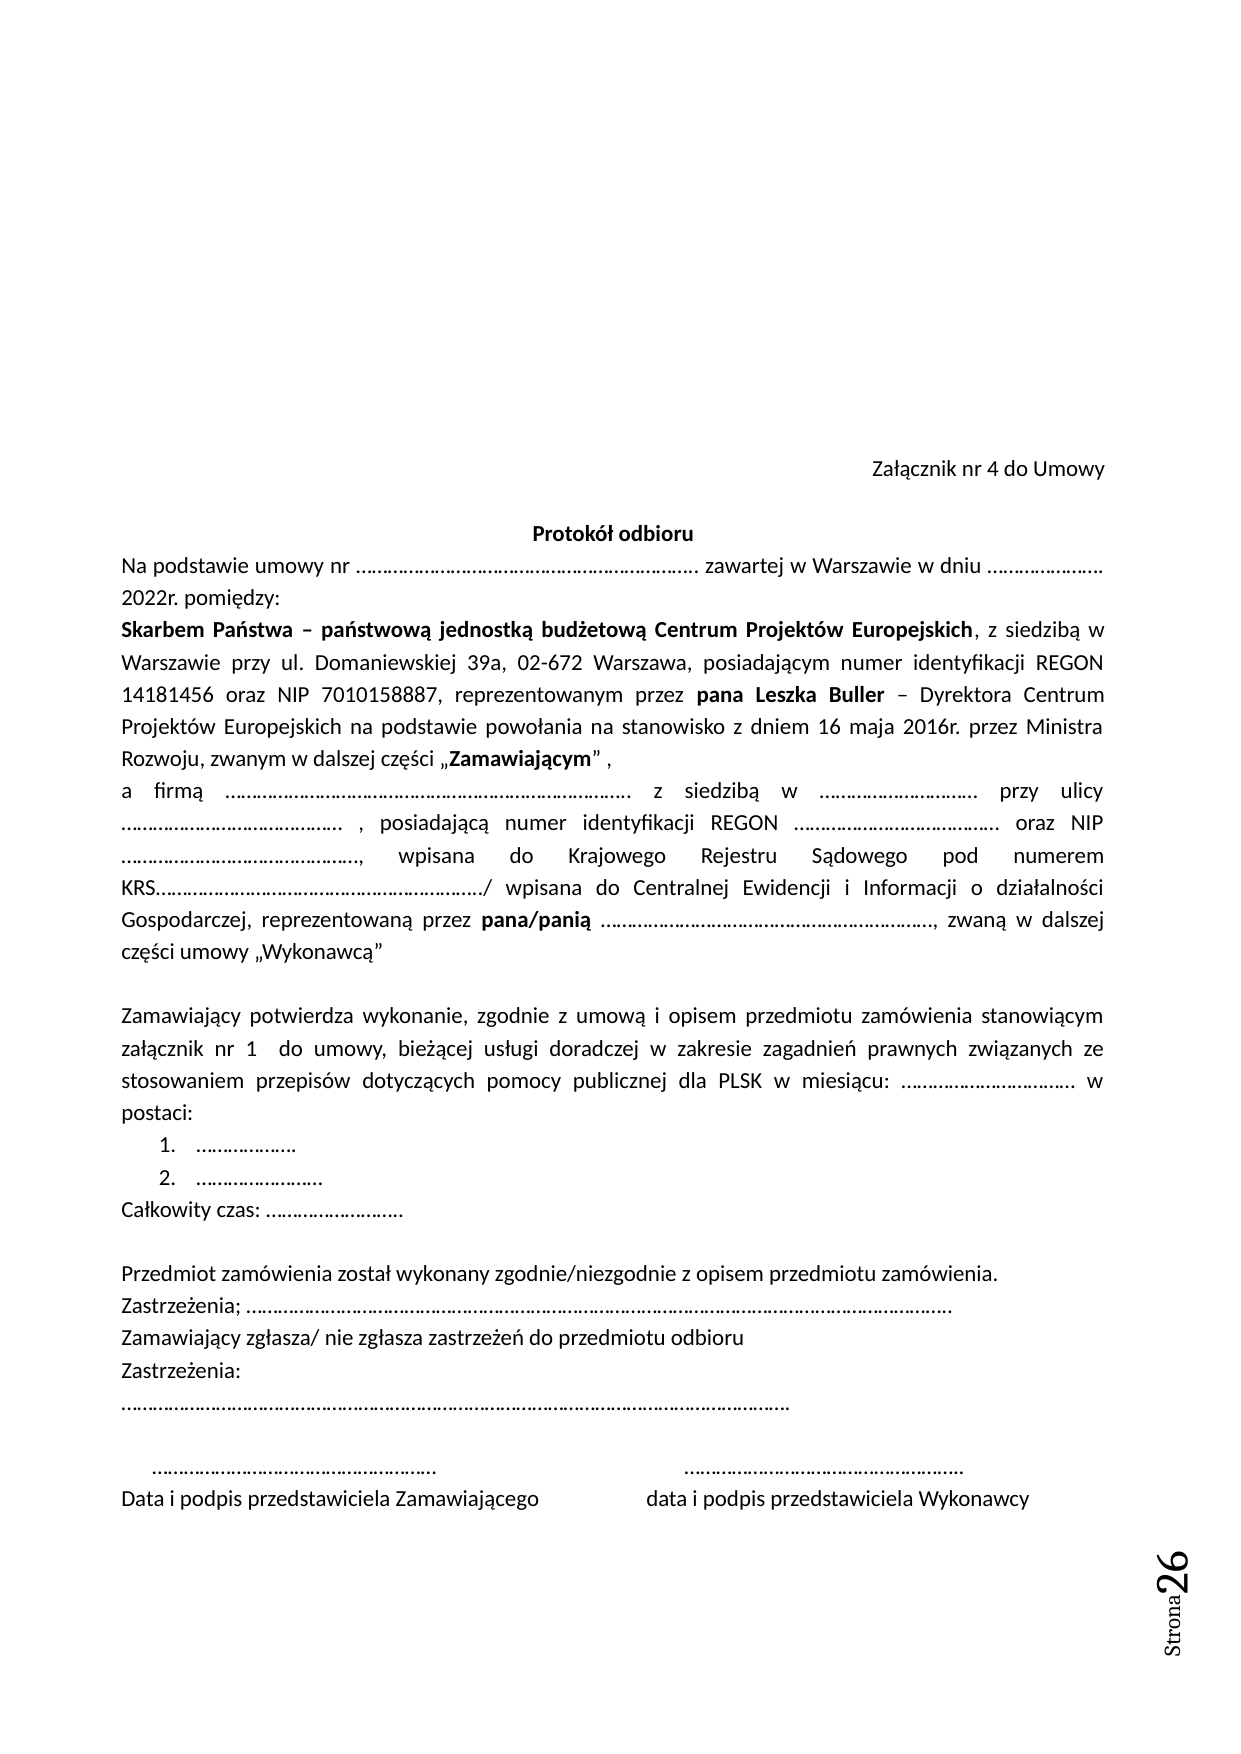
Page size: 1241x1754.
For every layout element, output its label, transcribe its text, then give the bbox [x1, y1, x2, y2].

text Zastrzeżenia: [121, 1356, 1105, 1384]
text ……………………………………………… …………………………………………….. [121, 1452, 1105, 1480]
text Data i podpis przedstawiciela Zamawiającego data i podpis przedstawiciela Wykonawcy [121, 1484, 1105, 1512]
text Przedmiot zamówienia został wykonany zgodnie/niezgodnie z opisem przedmiotu zamówienia. [121, 1259, 1105, 1287]
text Całkowity czas: …………………….. [121, 1195, 1105, 1223]
text ………………………………………………………………………………………………………………. [121, 1388, 1105, 1416]
list ………………. [158, 1130, 1105, 1158]
text Zamawiający zgłasza/ nie zgłasza zastrzeżeń do przedmiotu odbioru [121, 1323, 1105, 1352]
text Załącznik nr 4 do Umowy [121, 454, 1105, 482]
text Na podstawie umowy nr ……………………………………………………….. zawartej w Warszawie w dniu …………………. 2022r. pomiędzy: [121, 551, 1105, 611]
text a firmą ………………………………………………………………….. z siedzibą w ………………………… przy ulicy …………………………………… , posiadającą numer identyfikacji REGON ………………………………… oraz NIP ………………………………………, wpisana do Krajowego Rejestru Sądowego pod numerem KRS……………………………………………………../ wpisana do Centralnej Ewidencji i Informacji o działalności Gospodarczej, reprezentowaną przez pana/panią ………………………………………………………, zwaną w dalszej części umowy „Wykonawcą” [121, 776, 1105, 965]
list …………………… [158, 1163, 1105, 1191]
text Zamawiający potwierdza wykonanie, zgodnie z umową i opisem przedmiotu zamówienia stanowiącym załącznik nr 1 do umowy, bieżącej usługi doradczej w zakresie zagadnień prawnych związanych ze stosowaniem przepisów dotyczących pomocy publicznej dla PLSK w miesiącu: …………………………… w postaci: [121, 1002, 1105, 1126]
text Zastrzeżenia; …………………………………………………………………………………………………………………….. [121, 1291, 1105, 1319]
text Protokół odbioru [121, 519, 1105, 547]
text Skarbem Państwa – państwową jednostką budżetową Centrum Projektów Europejskich, z siedzibą w Warszawie przy ul. Domaniewskiej 39a, 02-672 Warszawa, posiadającym numer identyfikacji REGON 14181456 oraz NIP 7010158887, reprezentowanym przez pana Leszka Buller – Dyrektora Centrum Projektów Europejskich na podstawie powołania na stanowisko z dniem 16 maja 2016r. przez Ministra Rozwoju, zwanym w dalszej części „Zamawiającym” , [121, 615, 1105, 772]
